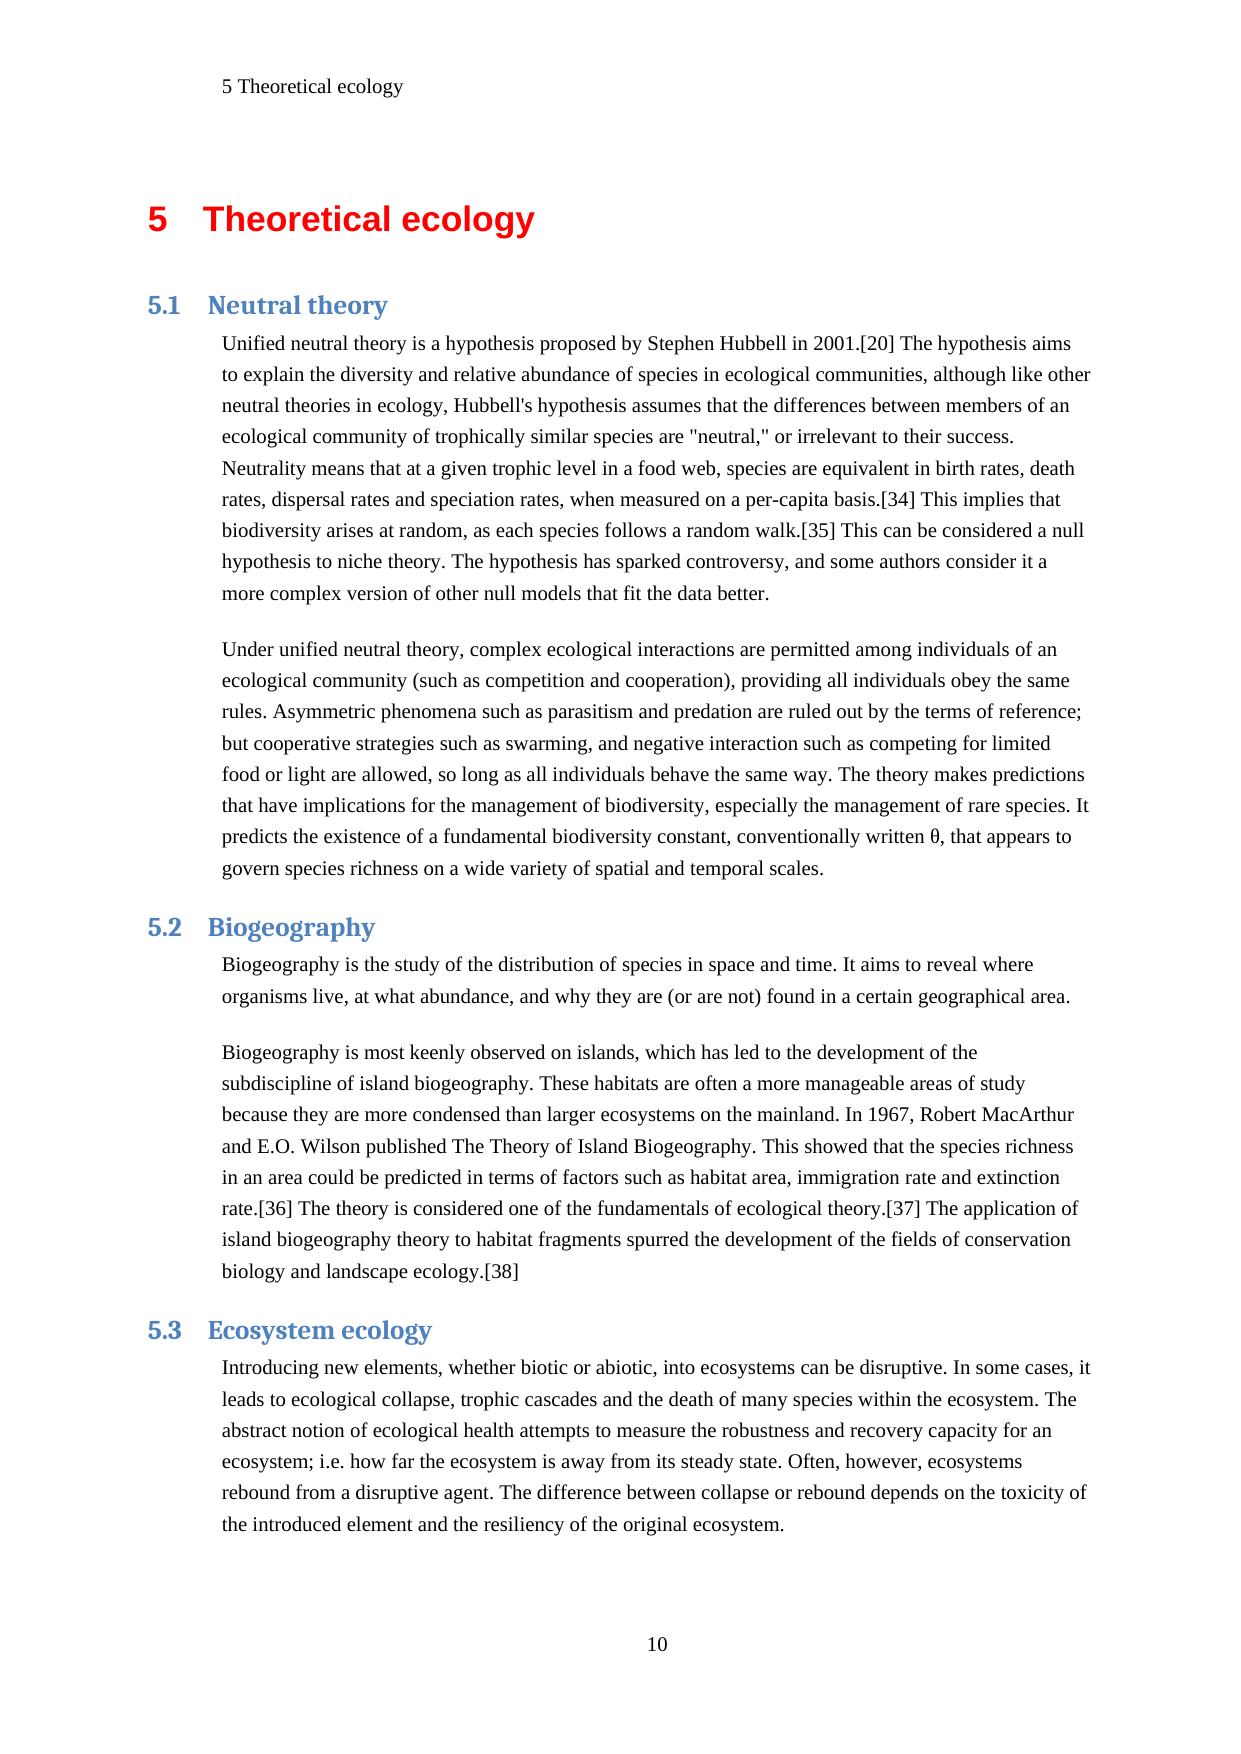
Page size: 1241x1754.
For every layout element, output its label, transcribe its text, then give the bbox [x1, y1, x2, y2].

text Biogeography is most keenly observed on islands, which has led to the development of the subdiscipline of island biogeography. These habitats are often a more manageable areas of study because they are more condensed than larger ecosystems on the mainland. In 1967, Robert MacArthur and E.O. Wilson published The Theory of Island Biogeography. This showed that the species richness in an area could be predicted in terms of factors such as habitat area, immigration rate and extinction rate.[36] The theory is considered one of the fundamentals of ecological theory.[37] The application of island biogeography theory to habitat fragments spurred the development of the fields of conservation biology and landscape ecology.[38] [222, 1040, 1092, 1283]
text Introducing new elements, whether biotic or abiotic, into ecosystems can be disruptive. In some cases, it leads to ecological collapse, trophic cascades and the death of many species within the ecosystem. The abstract notion of ecological health attempts to measure the robustness and recovery capacity for an ecosystem; i.e. how far the ecosystem is away from its steady state. Often, however, ecosystems rebound from a disruptive agent. The difference between collapse or rebound depends on the toxicity of the introduced element and the resiliency of the original ecosystem. [222, 1355, 1092, 1536]
text Unified neutral theory is a hypothesis proposed by Stephen Hubbell in 2001.[20] The hypothesis aims to explain the diversity and relative abundance of species in ecological communities, although like other neutral theories in ecology, Hubbell's hypothesis assumes that the differences between members of an ecological community of trophically similar species are "neutral," or irrelevant to their success. Neutrality means that at a given trophic level in a food web, species are equivalent in birth rates, death rates, dispersal rates and speciation rates, when measured on a per-capita basis.[34] This implies that biodiversity arises at random, as each species follows a random walk.[35] This can be considered a null hypothesis to niche theory. The hypothesis has sparked controversy, and some authors consider it a more complex version of other null models that fit the data better. [222, 331, 1092, 605]
subtitle Theoretical ecology [148, 198, 1092, 238]
subtitle Biogeography [148, 912, 1092, 943]
text Under unified neutral theory, complex ecological interactions are permitted among individuals of an ecological community (such as competition and cooperation), providing all individuals obey the same rules. Asymmetric phenomena such as parasitism and predation are ruled out by the terms of reference; but cooperative strategies such as swarming, and negative interaction such as competing for limited food or light are allowed, so long as all individuals behave the same way. The theory makes predictions that have implications for the management of biodiversity, especially the management of rare species. It predicts the existence of a fundamental biodiversity constant, conventionally written θ, that appears to govern species richness on a wide variety of spatial and temporal scales. [222, 637, 1092, 880]
subtitle Neutral theory [148, 290, 1092, 321]
subtitle Ecosystem ecology [148, 1315, 1092, 1346]
text Biogeography is the study of the distribution of species in space and time. It aims to reveal where organisms live, at what abundance, and why they are (or are not) found in a certain geographical area. [222, 952, 1092, 1008]
